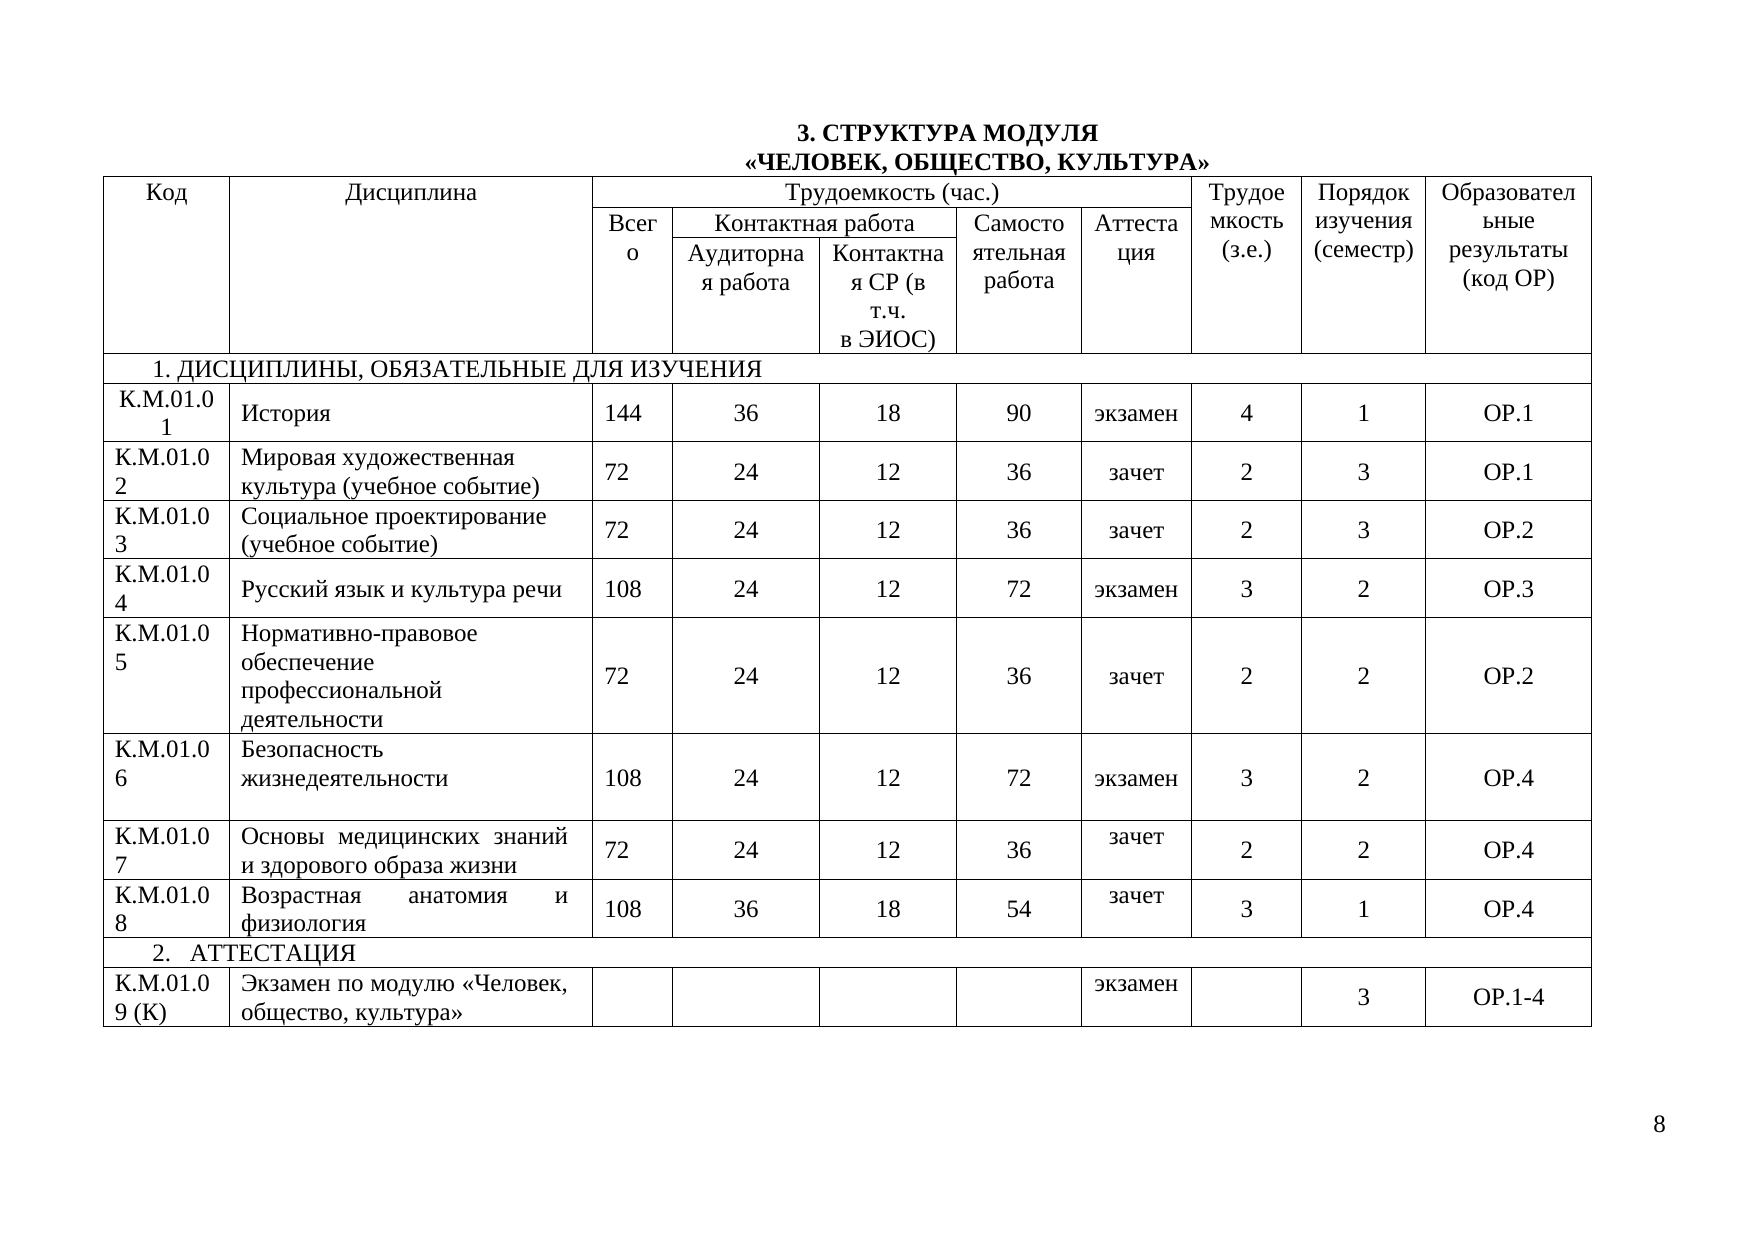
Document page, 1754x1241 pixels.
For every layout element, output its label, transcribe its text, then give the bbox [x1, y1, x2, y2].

table_cell 144 [593, 384, 672, 441]
table_cell [957, 968, 1081, 1026]
table_cell 2 [1302, 618, 1425, 733]
table_cell К.М.01.03 [104, 501, 229, 558]
table_cell Мировая художественная культура (учебное событие) [230, 442, 592, 500]
table_cell 12 [820, 734, 956, 820]
table_cell 24 [673, 442, 819, 500]
table_cell 12 [820, 442, 956, 500]
table_cell 2 [1192, 501, 1301, 558]
table_cell Самостоятельная работа [957, 208, 1081, 353]
table_cell Всего [593, 208, 672, 353]
table_cell АТТЕСТАЦИЯ [104, 938, 1591, 967]
table_cell К.М.01.05 [104, 618, 229, 733]
table_cell 24 [673, 618, 819, 733]
table_cell К.М.01.02 [104, 442, 229, 500]
table_header Порядок изучения (семестр) [1302, 177, 1425, 353]
table_cell зачет [1082, 821, 1191, 879]
table_cell Контактная СР (в т.ч. в ЭИОС) [820, 238, 956, 353]
table_cell 3 [1192, 880, 1301, 937]
table_cell 2 [1192, 618, 1301, 733]
table_cell 1 [1302, 384, 1425, 441]
table_cell Нормативно-правовое обеспечение профессиональной деятельности [230, 618, 592, 733]
table_cell 3 [1302, 442, 1425, 500]
table_cell 3 [1302, 968, 1425, 1026]
table_header Дисциплина [230, 177, 592, 353]
table_cell 108 [593, 559, 672, 617]
table_cell 36 [673, 384, 819, 441]
table_cell 90 [957, 384, 1081, 441]
table_cell К.М.01.04 [104, 559, 229, 617]
table_cell ОР.3 [1426, 559, 1591, 617]
table_cell 1 [1302, 880, 1425, 937]
table_cell 108 [593, 734, 672, 820]
table_cell ОР.1-4 [1426, 968, 1591, 1026]
table_cell 2 [1302, 821, 1425, 879]
table_cell 2 [1302, 734, 1425, 820]
table_cell 72 [593, 618, 672, 733]
table_cell экзамен [1082, 559, 1191, 617]
table_cell ОР.2 [1426, 618, 1591, 733]
table_cell 36 [957, 618, 1081, 733]
table_cell 36 [957, 501, 1081, 558]
table_cell 72 [593, 501, 672, 558]
table_cell 3 [1192, 559, 1301, 617]
table_cell [820, 968, 956, 1026]
table_cell Дисциплины, обязательные для изучения [104, 354, 1591, 383]
table_cell ОР.1 [1426, 442, 1591, 500]
table_cell 72 [957, 734, 1081, 820]
table_header Образовательные результаты (код ОР) [1426, 177, 1591, 353]
table_cell 24 [673, 821, 819, 879]
table_cell 24 [673, 501, 819, 558]
table_header Трудоемкость (час.) [593, 177, 1191, 207]
table_cell ОР.1 [1426, 384, 1591, 441]
table_cell К.М.01.09 (К) [104, 968, 229, 1026]
table_cell 72 [593, 821, 672, 879]
table_cell К.М.01.06 [104, 734, 229, 820]
table_cell ОР.4 [1426, 734, 1591, 820]
text «ЧЕЛОВЕК, ОБЩЕСТВО, КУЛЬТУРА» [288, 147, 1665, 176]
table_cell 36 [957, 442, 1081, 500]
table_cell К.М.01.08 [104, 880, 229, 937]
table_cell ОР.4 [1426, 880, 1591, 937]
table_cell Аттестация [1082, 208, 1191, 353]
table_cell 3 [1302, 501, 1425, 558]
table_cell Основы медицинских знаний и здорового образа жизни [230, 821, 592, 879]
table_cell Экзамен по модулю «Человек, общество, культура» [230, 968, 592, 1026]
table_cell зачет [1082, 501, 1191, 558]
table_cell Возрастная анатомия и физиология [230, 880, 592, 937]
table_cell 4 [1192, 384, 1301, 441]
table_cell К.М.01.07 [104, 821, 229, 879]
table_cell зачет [1082, 442, 1191, 500]
table_cell 24 [673, 734, 819, 820]
text 3. Структура модуля [229, 118, 1665, 147]
table_cell [673, 968, 819, 1026]
table_cell Социальное проектирование (учебное событие) [230, 501, 592, 558]
table_cell 12 [820, 618, 956, 733]
table_cell История [230, 384, 592, 441]
table_cell зачет [1082, 880, 1191, 937]
table_cell зачет [1082, 618, 1191, 733]
table_cell 2 [1302, 559, 1425, 617]
table_cell ОР.2 [1426, 501, 1591, 558]
table_cell 54 [957, 880, 1081, 937]
table_cell Контактная работа [673, 208, 956, 237]
table_cell 12 [820, 559, 956, 617]
table_cell 36 [673, 880, 819, 937]
table_cell 2 [1192, 442, 1301, 500]
table_cell 72 [957, 559, 1081, 617]
table_cell 2 [1192, 821, 1301, 879]
table_cell Аудиторная работа [673, 238, 819, 353]
table_cell 18 [820, 880, 956, 937]
table_cell 24 [673, 559, 819, 617]
table_cell 12 [820, 501, 956, 558]
table_cell 18 [820, 384, 956, 441]
table_cell 12 [820, 821, 956, 879]
table_cell 72 [593, 442, 672, 500]
table_cell К.М.01.01 [104, 384, 229, 441]
table_header Код [104, 177, 229, 353]
table_cell экзамен [1082, 734, 1191, 820]
table_cell Русский язык и культура речи [230, 559, 592, 617]
table_cell экзамен [1082, 968, 1191, 1026]
table_cell [1192, 968, 1301, 1026]
table_header Трудоемкость (з.е.) [1192, 177, 1301, 353]
table_cell Безопасность жизнедеятельности [230, 734, 592, 820]
table_cell 36 [957, 821, 1081, 879]
table_cell ОР.4 [1426, 821, 1591, 879]
table_cell 3 [1192, 734, 1301, 820]
table_cell [593, 968, 672, 1026]
table_cell 108 [593, 880, 672, 937]
table_cell экзамен [1082, 384, 1191, 441]
